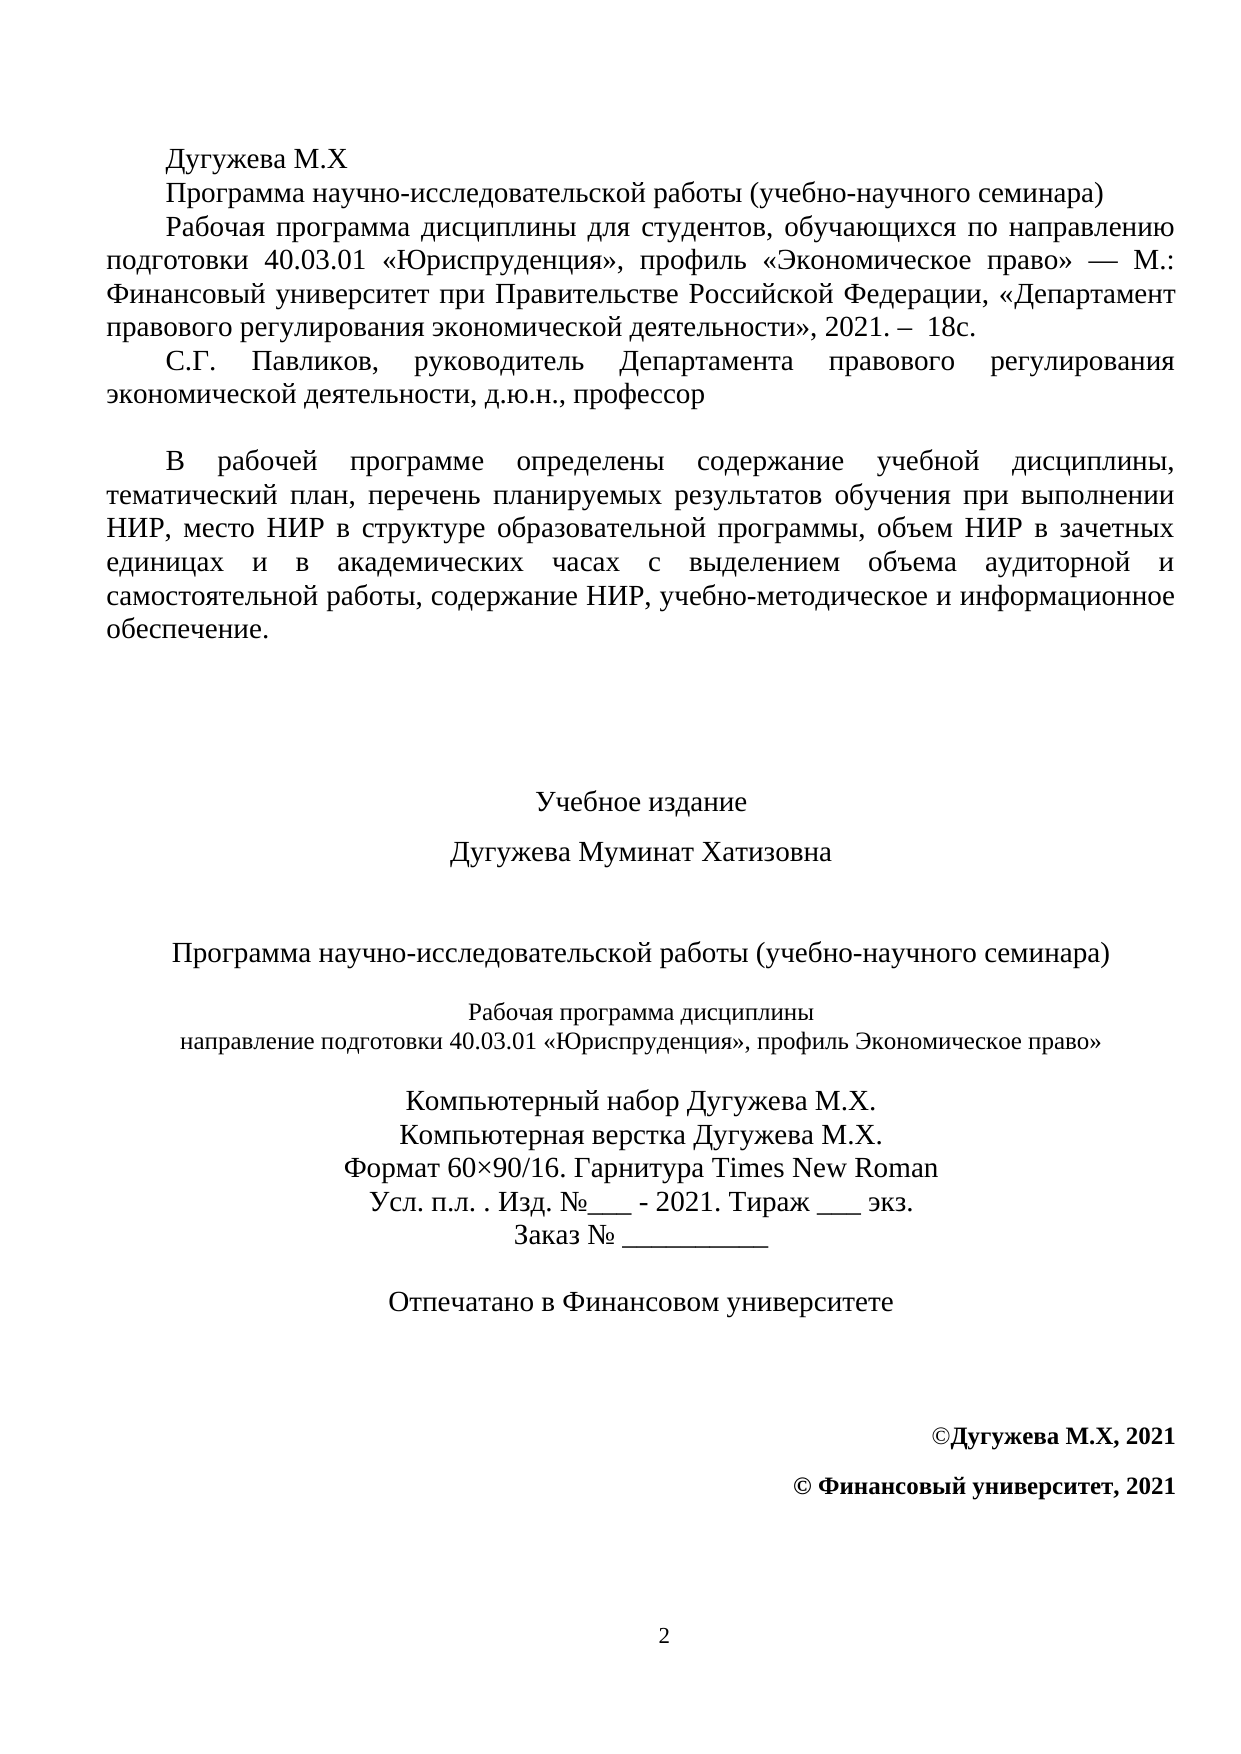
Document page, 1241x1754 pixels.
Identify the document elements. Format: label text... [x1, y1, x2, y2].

text Дугужева Муминат Хатизовна [106, 834, 1176, 868]
text В рабочей программе определены содержание учебной дисциплины, тематический план, перечень планируемых результатов обучения при выполнении НИР, место НИР в структуре образовательной программы, объем НИР в зачетных единицах и в академических часах с выделением объема аудиторной и самостоятельной работы, содержание НИР, учебно-методическое и информационное обеспечение. [106, 443, 1176, 645]
text Заказ № __________ [106, 1217, 1176, 1251]
text С.Г. Павликов, руководитель Департамента правового регулирования экономической деятельности, д.ю.н., профессор [106, 343, 1176, 410]
text Учебное издание [106, 784, 1176, 817]
text © Финансовый университет, 2021 [578, 1471, 1176, 1500]
text направление подготовки 40.03.01 «Юриспруденция», профиль Экономическое право» [106, 1026, 1176, 1054]
text Дугужева М.Х [106, 142, 1176, 175]
text Рабочая программа дисциплины [106, 997, 1176, 1026]
text Усл. п.л. . Изд. №___ - 2021. Тираж ___ экз. [106, 1184, 1176, 1217]
text Рабочая программа дисциплины для студентов, обучающихся по направлению подготовки 40.03.01 «Юриспруденция», профиль «Экономическое право» — М.: Финансовый университет при Правительстве Российской Федерации, «Департамент правового регулирования экономической деятельности», 2021. – 18с. [106, 209, 1176, 343]
text Компьютерная верстка Дугужева М.Х. [106, 1117, 1176, 1150]
text Формат 60×90/16. Гарнитура Times New Roman [106, 1150, 1176, 1184]
text Отпечатано в Финансовом университете [106, 1284, 1176, 1318]
text Компьютерный набор Дугужева М.Х. [106, 1083, 1176, 1117]
text Программа научно-исследовательской работы (учебно-научного семинара) [106, 175, 1176, 209]
text Программа научно-исследовательской работы (учебно-научного семинара) [106, 935, 1176, 968]
text ©Дугужева М.Х, 2021 [578, 1421, 1176, 1450]
